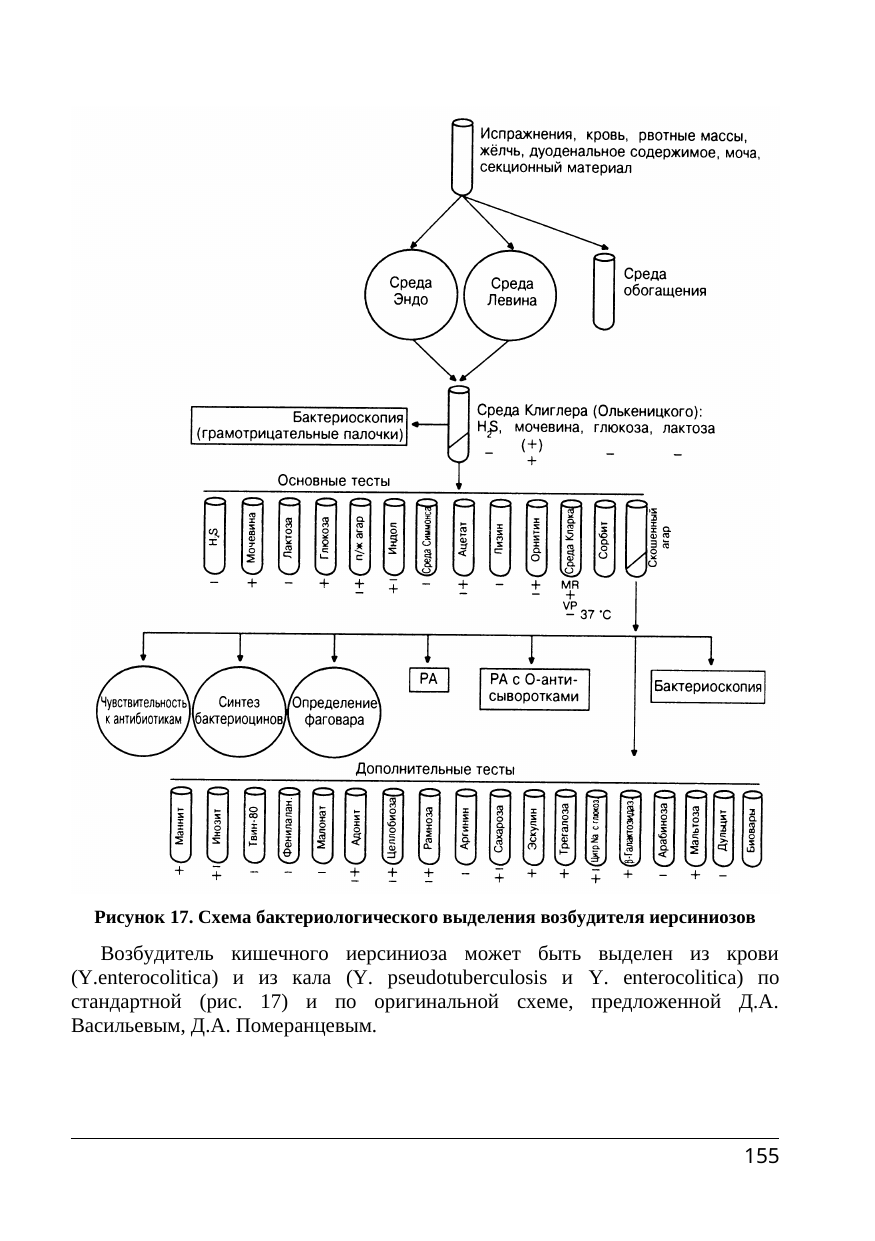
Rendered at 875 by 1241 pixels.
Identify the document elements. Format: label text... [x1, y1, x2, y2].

text Рисунок 17. Схема бактериологического выделения возбудителя иерсиниозов [71, 906, 779, 928]
text Возбудитель кишечного иерсиниоза может быть выделен из крови (Y.enterocolitica) и из кала (Y. pseudotuberculosis и Y. enterocolitica) по стандартной (рис. 17) и по оригинальной схеме, предложенной Д.А. Васильевым, Д.А. Померанцевым. [71, 941, 779, 1037]
